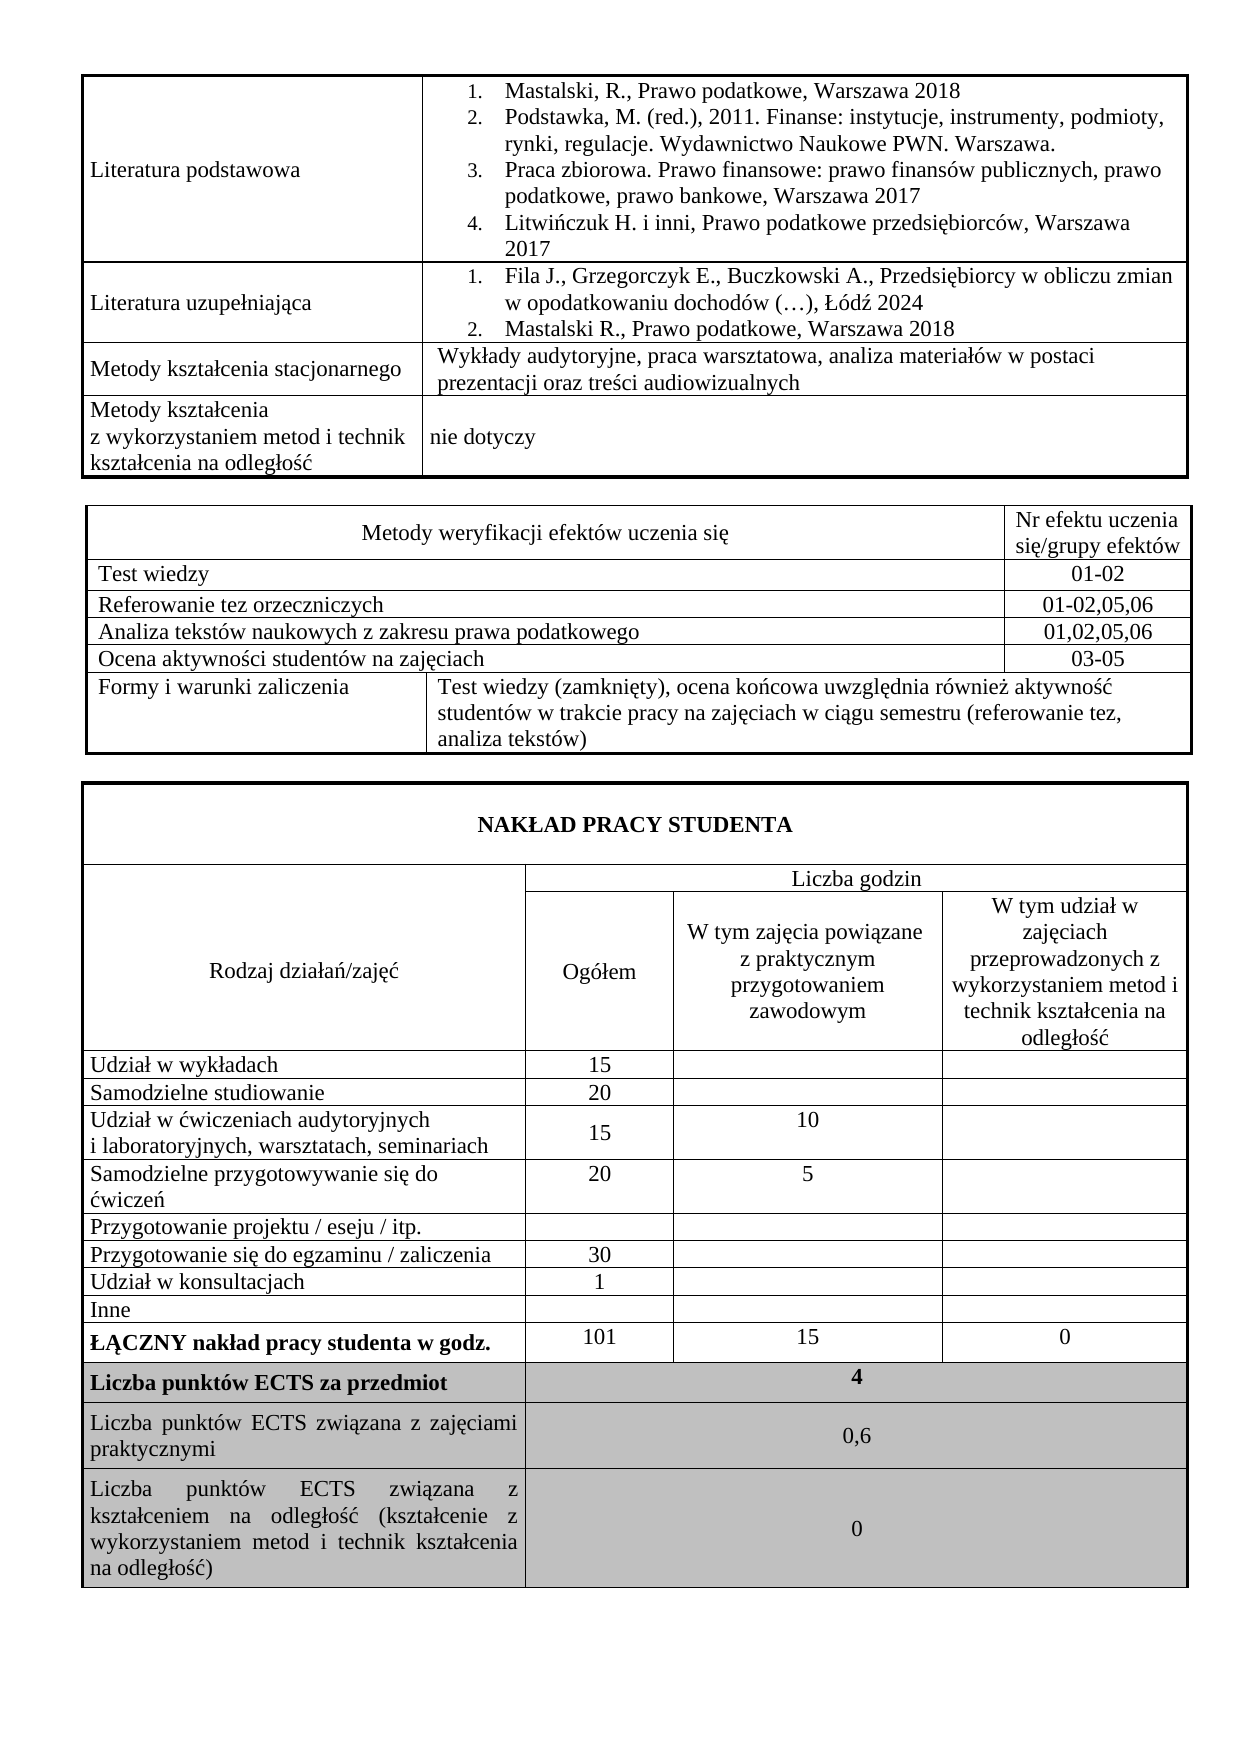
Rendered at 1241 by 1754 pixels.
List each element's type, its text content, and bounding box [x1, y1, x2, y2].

table_cell Referowanie tez orzeczniczych [88, 591, 1004, 617]
table_cell 0,6 [526, 1403, 1186, 1468]
table_cell Udział w wykładach [84, 1051, 525, 1077]
table_cell 5 [674, 1160, 942, 1212]
table_cell W tym zajęcia powiązane z praktycznym przygotowaniem zawodowym [674, 892, 942, 1050]
table_cell Samodzielne studiowanie [84, 1079, 525, 1105]
table_cell [526, 1296, 673, 1322]
table_cell 15 [526, 1106, 673, 1159]
table_cell [943, 1160, 1186, 1212]
table_cell Liczba punktów ECTS związana z kształceniem na odległość (kształcenie z wykorzystaniem metod i technik kształcenia na odległość) [84, 1469, 525, 1587]
table_cell Liczba godzin [526, 865, 1186, 891]
table_cell [943, 1106, 1186, 1159]
table_cell ŁĄCZNY nakład pracy studenta w godz. [84, 1323, 525, 1362]
table_cell 01,02,05,06 [1005, 618, 1190, 644]
table_cell Przygotowanie projektu / eseju / itp. [84, 1214, 525, 1240]
table_header Nr efektu uczenia się/grupy efektów [1005, 506, 1190, 559]
table_cell [943, 1051, 1186, 1077]
table_cell Inne [84, 1296, 525, 1322]
table_cell Samodzielne przygotowywanie się do ćwiczeń [84, 1160, 525, 1212]
table_cell 30 [526, 1241, 673, 1267]
table_cell 20 [526, 1079, 673, 1105]
table_cell 0 [943, 1323, 1186, 1362]
table_cell Ogółem [526, 892, 673, 1050]
table_cell 101 [526, 1323, 673, 1362]
table_cell [943, 1241, 1186, 1267]
table_header NAKŁAD PRACY STUDENTA [84, 785, 1186, 863]
table_cell Przygotowanie się do egzaminu / zaliczenia [84, 1241, 525, 1267]
table_cell W tym udział w zajęciach przeprowadzonych z wykorzystaniem metod i technik kształcenia na odległość [943, 892, 1186, 1050]
table_cell Udział w konsultacjach [84, 1268, 525, 1294]
table_cell [943, 1268, 1186, 1294]
table_cell Metody kształcenia z wykorzystaniem metod i technik kształcenia na odległość [84, 396, 422, 475]
table_cell 01-02,05,06 [1005, 591, 1190, 617]
table_cell Wykłady audytoryjne, praca warsztatowa, analiza materiałów w postaci prezentacji oraz treści audiowizualnych [423, 343, 1186, 395]
table_cell Metody kształcenia stacjonarnego [84, 343, 422, 395]
table_cell [943, 1214, 1186, 1240]
table_cell 1 [526, 1268, 673, 1294]
table_cell [943, 1079, 1186, 1105]
table_cell [674, 1214, 942, 1240]
table_cell Liczba punktów ECTS za przedmiot [84, 1363, 525, 1402]
table_header Literatura podstawowa [84, 77, 422, 261]
table_cell Literatura uzupełniająca [84, 263, 422, 342]
table_cell Test wiedzy (zamknięty), ocena końcowa uwzględnia również aktywność studentów w trakcie pracy na zajęciach w ciągu semestru (referowanie tez, analiza tekstów) [427, 673, 1190, 752]
table_cell [674, 1268, 942, 1294]
table_cell 10 [674, 1106, 942, 1159]
table_cell [674, 1051, 942, 1077]
table_cell 15 [674, 1323, 942, 1362]
table_cell 15 [526, 1051, 673, 1077]
table_cell [674, 1241, 942, 1267]
table_cell 01-02 [1005, 560, 1190, 589]
table_cell [674, 1296, 942, 1322]
table_cell Analiza tekstów naukowych z zakresu prawa podatkowego [88, 618, 1004, 644]
table_cell 0 [526, 1469, 1186, 1587]
table_cell [674, 1079, 942, 1105]
table_cell Udział w ćwiczeniach audytoryjnych i laboratoryjnych, warsztatach, seminariach [84, 1106, 525, 1159]
table_cell [526, 1214, 673, 1240]
table_cell 03-05 [1005, 645, 1190, 672]
table_header Metody weryfikacji efektów uczenia się [88, 506, 1004, 559]
table_cell [943, 1296, 1186, 1322]
table_cell Test wiedzy [88, 560, 1004, 589]
table_cell Liczba punktów ECTS związana z zajęciami praktycznymi [84, 1403, 525, 1468]
table_cell Rodzaj działań/zajęć [84, 865, 525, 1050]
table_header Mastalski, R., Prawo podatkowe, Warszawa 2018 Podstawka, M. (red.), 2011. Finanse: instytucje, instrumenty, podmioty, rynki, regulacje. Wydawnictwo Naukowe PWN. Warszawa. Praca zbiorowa. Prawo finansowe: prawo finansów publicznych, prawo podatkowe, prawo bankowe, Warszawa 2017 Litwińczuk H. i inni, Prawo podatkowe przedsiębiorców, Warszawa 2017 [423, 77, 1186, 261]
table_cell nie dotyczy [423, 396, 1186, 475]
table_cell 20 [526, 1160, 673, 1212]
table_cell Fila J., Grzegorczyk E., Buczkowski A., Przedsiębiorcy w obliczu zmian w opodatkowaniu dochodów (…), Łódź 2024 Mastalski R., Prawo podatkowe, Warszawa 2018 [423, 263, 1186, 342]
table_cell Ocena aktywności studentów na zajęciach [88, 645, 1004, 672]
table_cell 4 [526, 1363, 1186, 1402]
table_cell Formy i warunki zaliczenia [88, 673, 426, 752]
